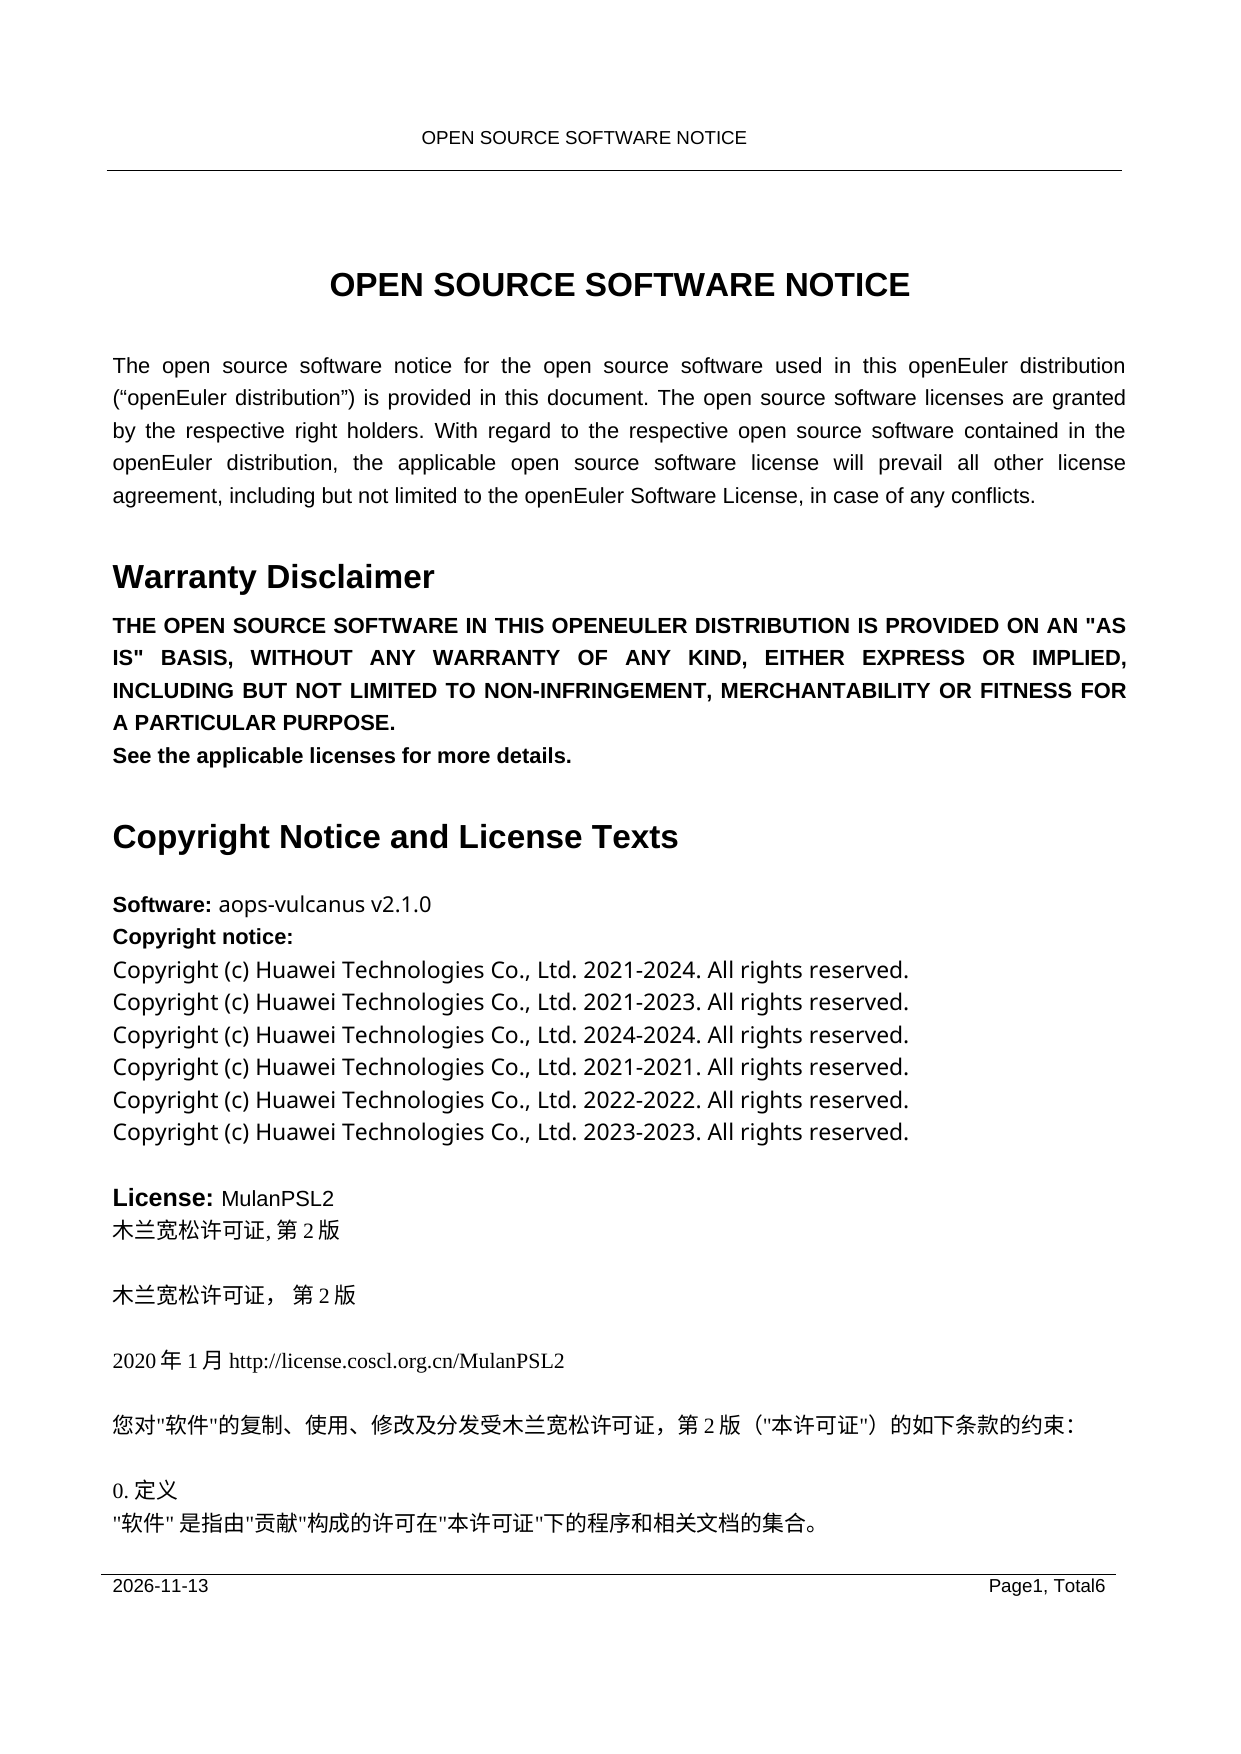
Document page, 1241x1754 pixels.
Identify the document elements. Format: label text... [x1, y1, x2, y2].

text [112, 1213, 1128, 1538]
text Copyright (c) Huawei Technologies Co., Ltd. 2021-2024. All rights reserved. Copyright (c) Huawei Technologies Co., Ltd. 2021-2023. All rights reserved. Copyright (c) Huawei Technologies Co., Ltd. 2024-2024. All rights reserved. Copyright (c) Huawei Technologies Co., Ltd. 2021-2021. All rights reserved. Copyright (c) Huawei Technologies Co., Ltd. 2022-2022. All rights reserved. Copyright (c) Huawei Technologies Co., Ltd. 2023-2023. All rights reserved. [112, 953, 1128, 1181]
text Warranty Disclaimer [112, 544, 1128, 609]
text Copyright Notice and License Texts [112, 804, 1128, 869]
text License: MulanPSL2 [112, 1181, 1128, 1213]
text The open source software notice for the open source software used in this openEuler distribution (“openEuler distribution”) is provided in this document. The open source software licenses are granted by the respective right holders. With regard to the respective open source software contained in the openEuler distribution, the applicable open source software license will prevail all other license agreement, including but not limited to the openEuler Software License, in case of any conflicts. [112, 349, 1128, 511]
text Software: aops-vulcanus v2.1.0 [112, 888, 1128, 921]
text THE OPEN SOURCE SOFTWARE IN THIS OPENEULER DISTRIBUTION IS PROVIDED ON AN "AS IS" BASIS, WITHOUT ANY WARRANTY OF ANY KIND, EITHER EXPRESS OR IMPLIED, INCLUDING BUT NOT LIMITED TO NON-INFRINGEMENT, MERCHANTABILITY OR FITNESS FOR A PARTICULAR PURPOSE. See the applicable licenses for more details. [112, 609, 1128, 771]
text Copyright notice: [112, 921, 1128, 953]
text OPEN SOURCE SOFTWARE NOTICE [112, 251, 1128, 316]
